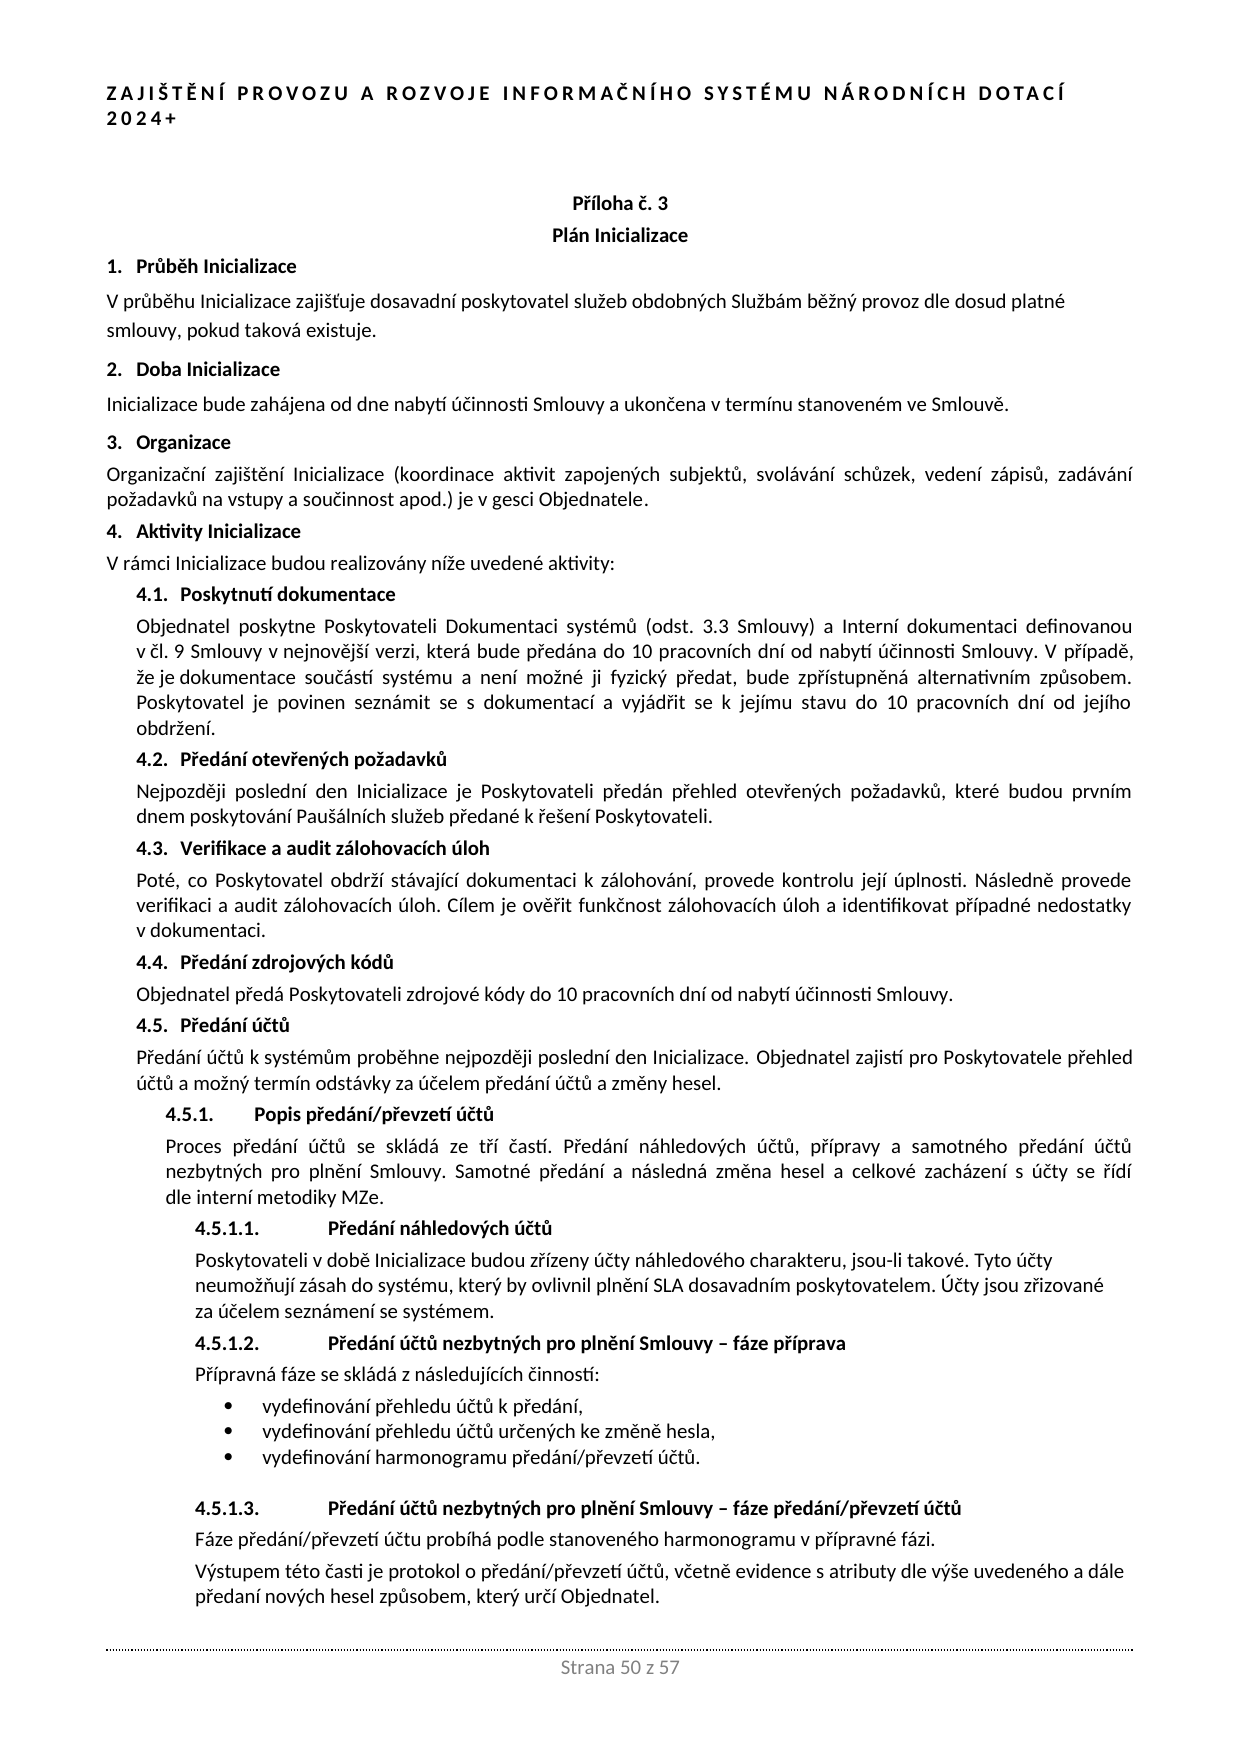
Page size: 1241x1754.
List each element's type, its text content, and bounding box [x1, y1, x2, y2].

text Organizační zajištění Inicializace (koordinace aktivit zapojených subjektů, svolávání schůzek, vedení zápisů, zadávání požadavků na vstupy a součinnost apod.) je v gesci Objednatele. [106, 461, 1134, 512]
list vydefinování přehledu účtů k předání, [224, 1393, 1134, 1418]
text Příloha č. 3 [106, 190, 1134, 216]
text Výstupem této časti je protokol o předání/převzetí účtů, včetně evidence s atributy dle výše uvedeného a dále předaní nových hesel způsobem, který určí Objednatel. [195, 1558, 1134, 1609]
list Poskytnutí dokumentace [136, 581, 1134, 607]
list Předání účtů nezbytných pro plnění Smlouvy – fáze příprava [195, 1330, 1134, 1355]
list Doba Inicializace [106, 356, 1134, 381]
text V průběhu Inicializace zajišťuje dosavadní poskytovatel služeb obdobných Službám běžný provoz dle dosud platné smlouvy, pokud taková existuje. [106, 285, 1134, 343]
list Verifikace a audit zálohovacích úloh [136, 835, 1134, 861]
text Poskytovateli v době Inicializace budou zřízeny účty náhledového charakteru, jsou-li takové. Tyto účty neumožňují zásah do systému, který by ovlivnil plnění SLA dosavadním poskytovatelem. Účty jsou zřizované za účelem seznámení se systémem. [195, 1247, 1134, 1323]
text Přípravná fáze se skládá z následujících činností: [195, 1361, 1134, 1387]
list Předání náhledových účtů [195, 1216, 1134, 1241]
list Předání zdrojových kódů [136, 949, 1134, 975]
text Objednatel předá Poskytovateli zdrojové kódy do 10 pracovních dní od nabytí účinnosti Smlouvy. [136, 981, 1134, 1006]
text Nejpozději poslední den Inicializace je Poskytovateli předán přehled otevřených požadavků, které budou prvním dnem poskytování Paušálních služeb předané k řešení Poskytovateli. [136, 778, 1134, 829]
list Aktivity Inicializace [106, 518, 1134, 543]
text Objednatel poskytne Poskytovateli Dokumentaci systémů (odst. 3.3 Smlouvy) a Interní dokumentaci definovanou v čl. 9 Smlouvy v nejnovější verzi, která bude předána do 10 pracovních dní od nabytí účinnosti Smlouvy. V případě, že je dokumentace součástí systému a není možné ji fyzický předat, bude zpřístupněná alternativním způsobem. Poskytovatel je povinen seznámit se s dokumentací a vyjádřit se k jejímu stavu do 10 pracovních dní od jejího obdržení. [136, 613, 1134, 740]
list Předání účtů nezbytných pro plnění Smlouvy – fáze předání/převzetí účtů [195, 1495, 1134, 1520]
text Předání účtů k systémům proběhne nejpozději poslední den Inicializace. Objednatel zajistí pro Poskytovatele přehled účtů a možný termín odstávky za účelem předání účtů a změny hesel. [136, 1044, 1134, 1095]
text Plán Inicializace [106, 222, 1134, 247]
list vydefinování harmonogramu předání/převzetí účtů. [224, 1444, 1134, 1469]
text Fáze předání/převzetí účtu probíhá podle stanoveného harmonogramu v přípravné fázi. [195, 1526, 1134, 1552]
list Předání účtů [136, 1013, 1134, 1038]
text Inicializace bude zahájena od dne nabytí účinnosti Smlouvy a ukončena v termínu stanoveném ve Smlouvě. [106, 388, 1134, 417]
list vydefinování přehledu účtů určených ke změně hesla, [224, 1418, 1134, 1444]
list Předání otevřených požadavků [136, 746, 1134, 772]
list Popis předání/převzetí účtů [165, 1101, 1134, 1127]
list Organizace [106, 429, 1134, 455]
text Poté, co Poskytovatel obdrží stávající dokumentaci k zálohování, provede kontrolu její úplnosti. Následně provede verifikaci a audit zálohovacích úloh. Cílem je ověřit funkčnost zálohovacích úloh a identifikovat případné nedostatky v dokumentaci. [136, 867, 1134, 943]
list Průběh Inicializace [106, 253, 1134, 279]
text Proces předání účtů se skládá ze tří častí. Předání náhledových účtů, přípravy a samotného předání účtů nezbytných pro plnění Smlouvy. Samotné předání a následná změna hesel a celkové zacházení s účty se řídí dle interní metodiky MZe. [165, 1133, 1134, 1209]
text V rámci Inicializace budou realizovány níže uvedené aktivity: [106, 550, 1134, 575]
